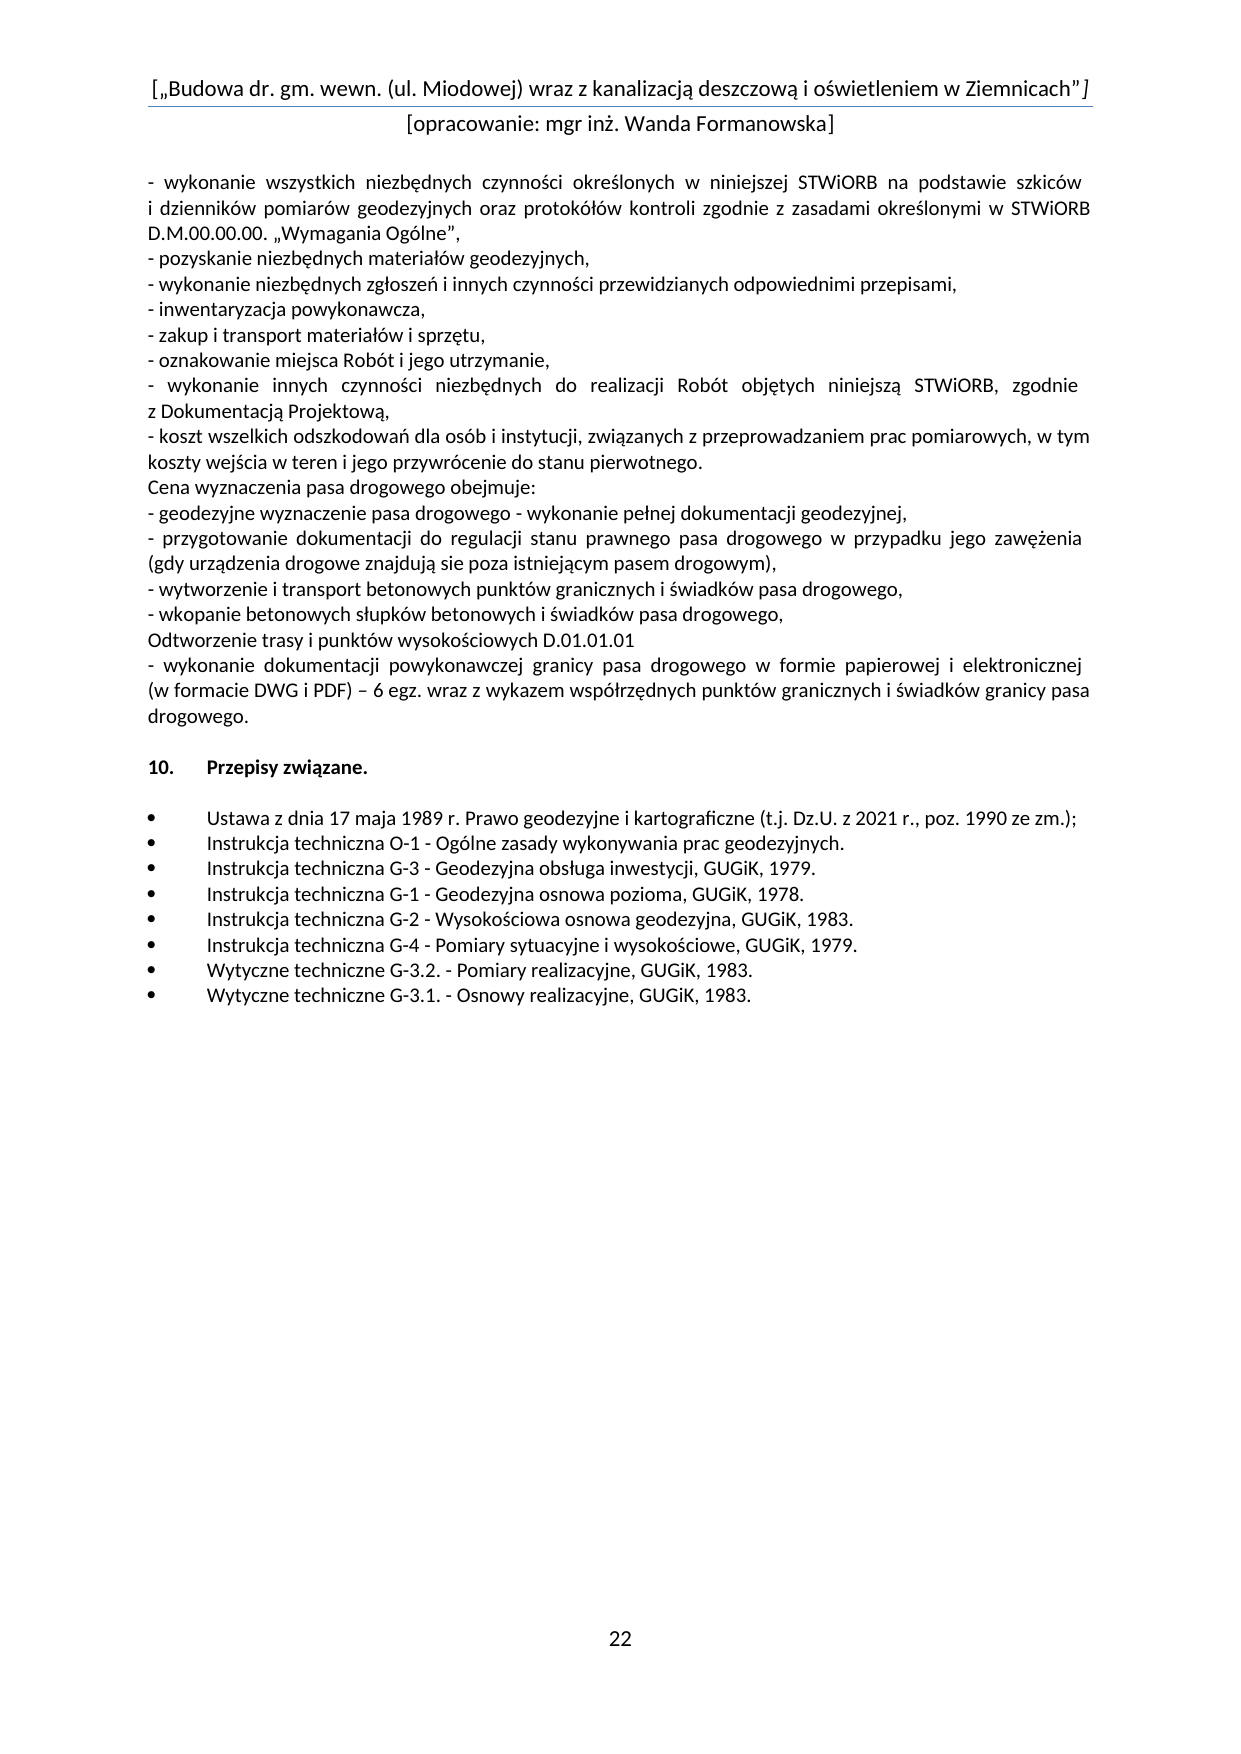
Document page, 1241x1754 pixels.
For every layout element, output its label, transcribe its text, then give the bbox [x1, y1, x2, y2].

text - zakup i transport materiałów i sprzętu, [148, 322, 1093, 347]
list Instrukcja techniczna O-1 - Ogólne zasady wykonywania prac geodezyjnych. [148, 830, 1093, 856]
text - wykonanie wszystkich niezbędnych czynności określonych w niniejszej STWiORB na podstawie szkiców i dzienników pomiarów geodezyjnych oraz protokółów kontroli zgodnie z zasadami określonymi w STWiORB D.M.00.00.00. „Wymagania Ogólne”, [148, 169, 1093, 246]
list Ustawa z dnia 17 maja 1989 r. Prawo geodezyjne i kartograficzne (t.j. Dz.U. z 2021 r., poz. 1990 ze zm.); [148, 805, 1093, 830]
list Instrukcja techniczna G-2 - Wysokościowa osnowa geodezyjna, GUGiK, 1983. [148, 906, 1093, 932]
text - wytworzenie i transport betonowych punktów granicznych i świadków pasa drogowego, [148, 576, 1093, 601]
text - oznakowanie miejsca Robót i jego utrzymanie, [148, 347, 1093, 373]
text - wykonanie innych czynności niezbędnych do realizacji Robót objętych niniejszą STWiORB, zgodnie z Dokumentacją Projektową, [148, 373, 1093, 423]
list Wytyczne techniczne G-3.2. - Pomiary realizacyjne, GUGiK, 1983. [148, 957, 1093, 983]
text - wykonanie dokumentacji powykonawczej granicy pasa drogowego w formie papierowej i elektronicznej (w formacie DWG i PDF) – 6 egz. wraz z wykazem współrzędnych punktów granicznych i świadków granicy pasa drogowego. [148, 652, 1093, 728]
list Instrukcja techniczna G-4 - Pomiary sytuacyjne i wysokościowe, GUGiK, 1979. [148, 932, 1093, 957]
list Instrukcja techniczna G-3 - Geodezyjna obsługa inwestycji, GUGiK, 1979. [148, 856, 1093, 881]
list Instrukcja techniczna G-1 - Geodezyjna osnowa pozioma, GUGiK, 1978. [148, 881, 1093, 906]
text - inwentaryzacja powykonawcza, [148, 296, 1093, 322]
text - koszt wszelkich odszkodowań dla osób i instytucji, związanych z przeprowadzaniem prac pomiarowych, w tym koszty wejścia w teren i jego przywrócenie do stanu pierwotnego. [148, 423, 1093, 474]
list Przepisy związane. [148, 754, 1093, 779]
text Odtworzenie trasy i punktów wysokościowych D.01.01.01 [148, 627, 1093, 652]
text - wkopanie betonowych słupków betonowych i świadków pasa drogowego, [148, 601, 1093, 627]
text Cena wyznaczenia pasa drogowego obejmuje: [148, 474, 1093, 500]
list Wytyczne techniczne G-3.1. - Osnowy realizacyjne, GUGiK, 1983. [148, 983, 1093, 1008]
text - pozyskanie niezbędnych materiałów geodezyjnych, [148, 246, 1093, 271]
text - przygotowanie dokumentacji do regulacji stanu prawnego pasa drogowego w przypadku jego zawężenia (gdy urządzenia drogowe znajdują sie poza istniejącym pasem drogowym), [148, 525, 1093, 576]
text - geodezyjne wyznaczenie pasa drogowego - wykonanie pełnej dokumentacji geodezyjnej, [148, 500, 1093, 525]
text - wykonanie niezbędnych zgłoszeń i innych czynności przewidzianych odpowiednimi przepisami, [148, 271, 1093, 296]
